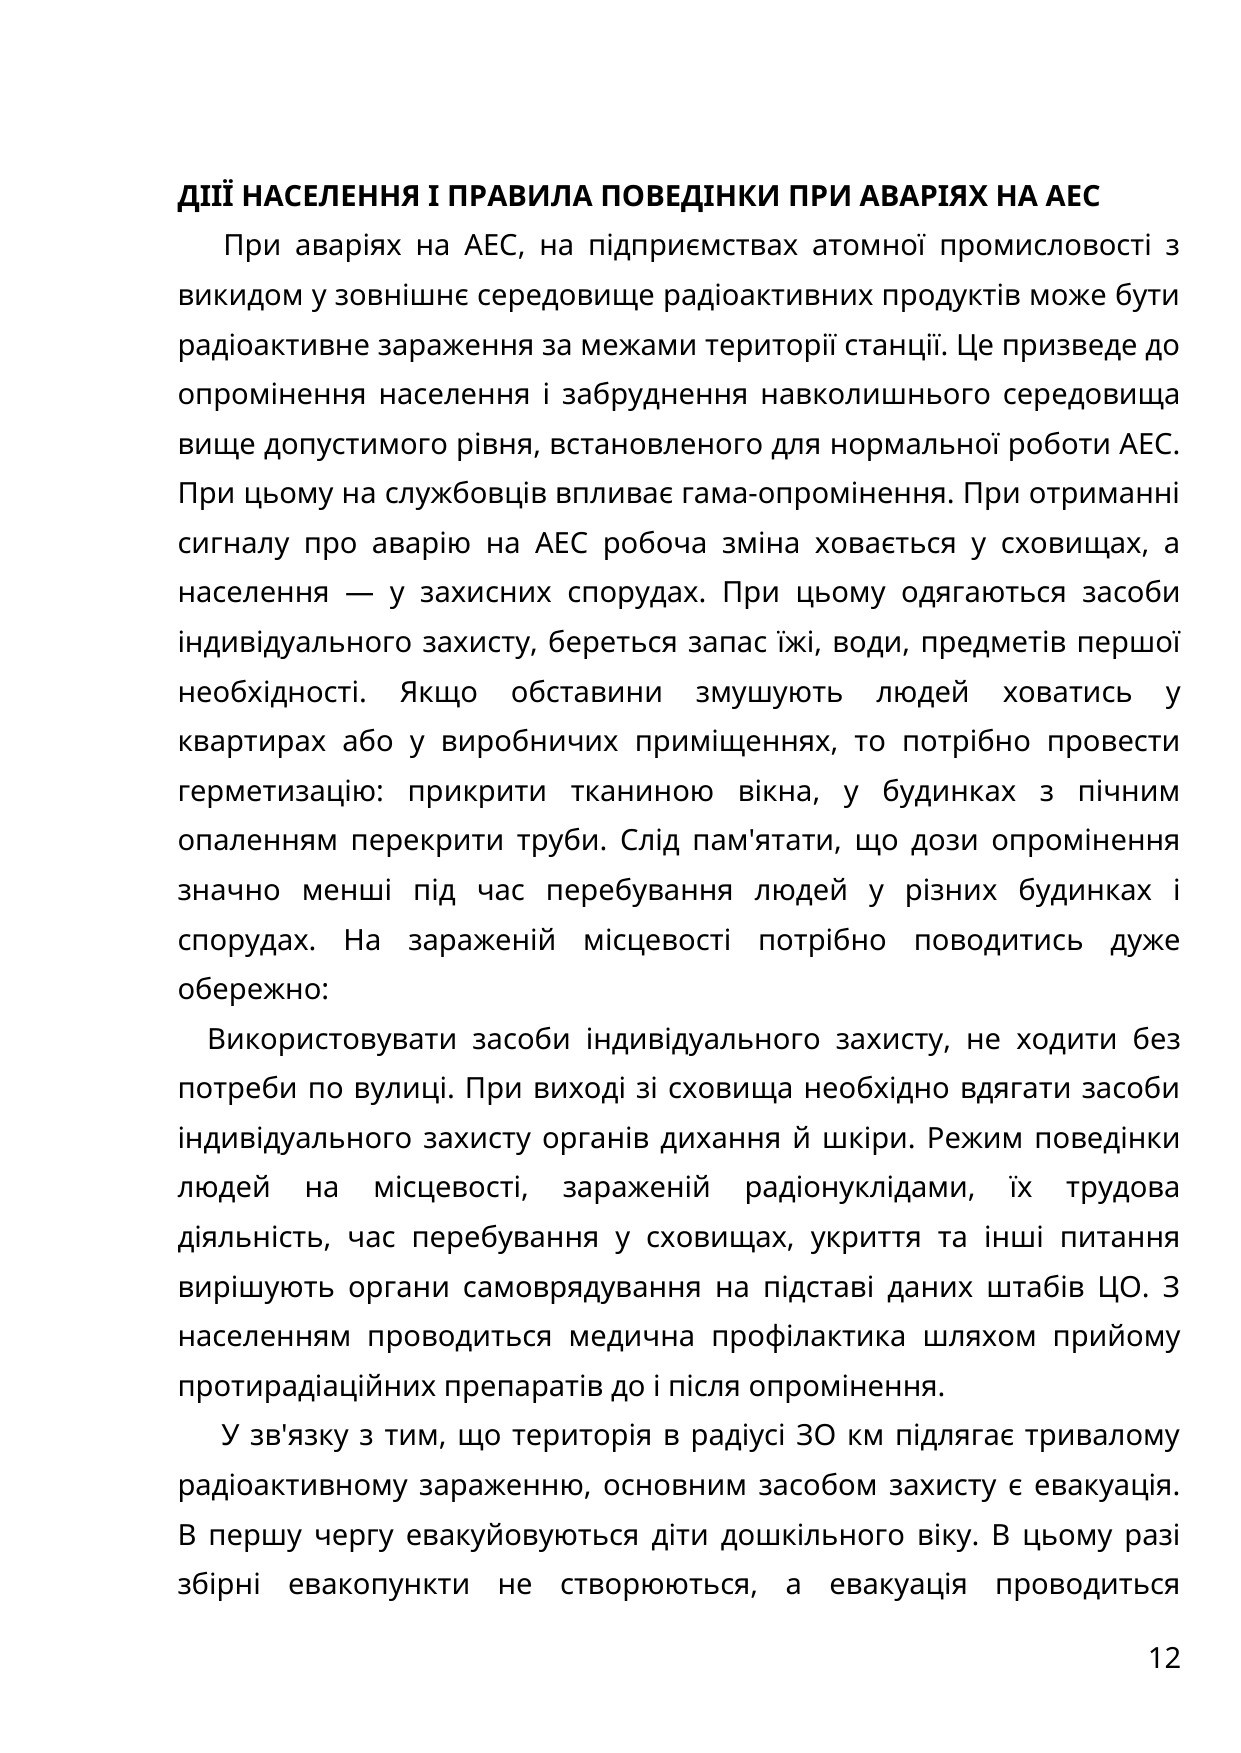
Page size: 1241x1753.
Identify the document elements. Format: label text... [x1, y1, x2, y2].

text Використовувати засоби індивідуального захисту, не ходити без потреби по вулиці. При виході зі сховища необхідно вдягати засоби індивідуального захисту органів дихання й шкіри. Режим поведінки людей на місцевості, зараженій радіонуклідами, їх трудова діяльність, час перебування у сховищах, укриття та інші питання вирішують органи самоврядування на підставі даних штабів ЦО. З населенням проводиться медична профілактика шляхом прийому протирадіаційних препаратів до і після опромінення. [177, 1018, 1181, 1405]
text ДІІЇ НАСЕЛЕННЯ І ПРАВИЛА ПОВЕДІНКИ ПРИ АВАРІЯХ НА АЕС [177, 175, 1181, 215]
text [177, 1414, 1181, 1603]
text При аваріях на АЕС, на підприємствах атомної промисловості з викидом у зовнішнє середовище радіоактивних продуктів може бути радіоактивне зараження за межами території станції. Це призведе до опромінення населення і забруднення навколишнього середовища вище допустимого рівня, встановленого для нормальної роботи АЕС. При цьому на службовців впливає гама-опромінення. При отриманні сигналу про аварію на АЕС робоча зміна ховається у сховищах, а населення — у захисних спорудах. При цьому одягаються засоби індивідуального захисту, береться запас їжі, води, предметів першої необхідності. Якщо обставини змушують людей ховатись у квартирах або у виробничих приміщеннях, то потрібно провести герметизацію: прикрити тканиною вікна, у будинках з пічним опаленням перекрити труби. Слід пам'ятати, що дози опромінення значно менші під час перебування людей у різних будинках і спорудах. На зараженій місцевості потрібно поводитись дуже обережно: [177, 224, 1181, 1008]
